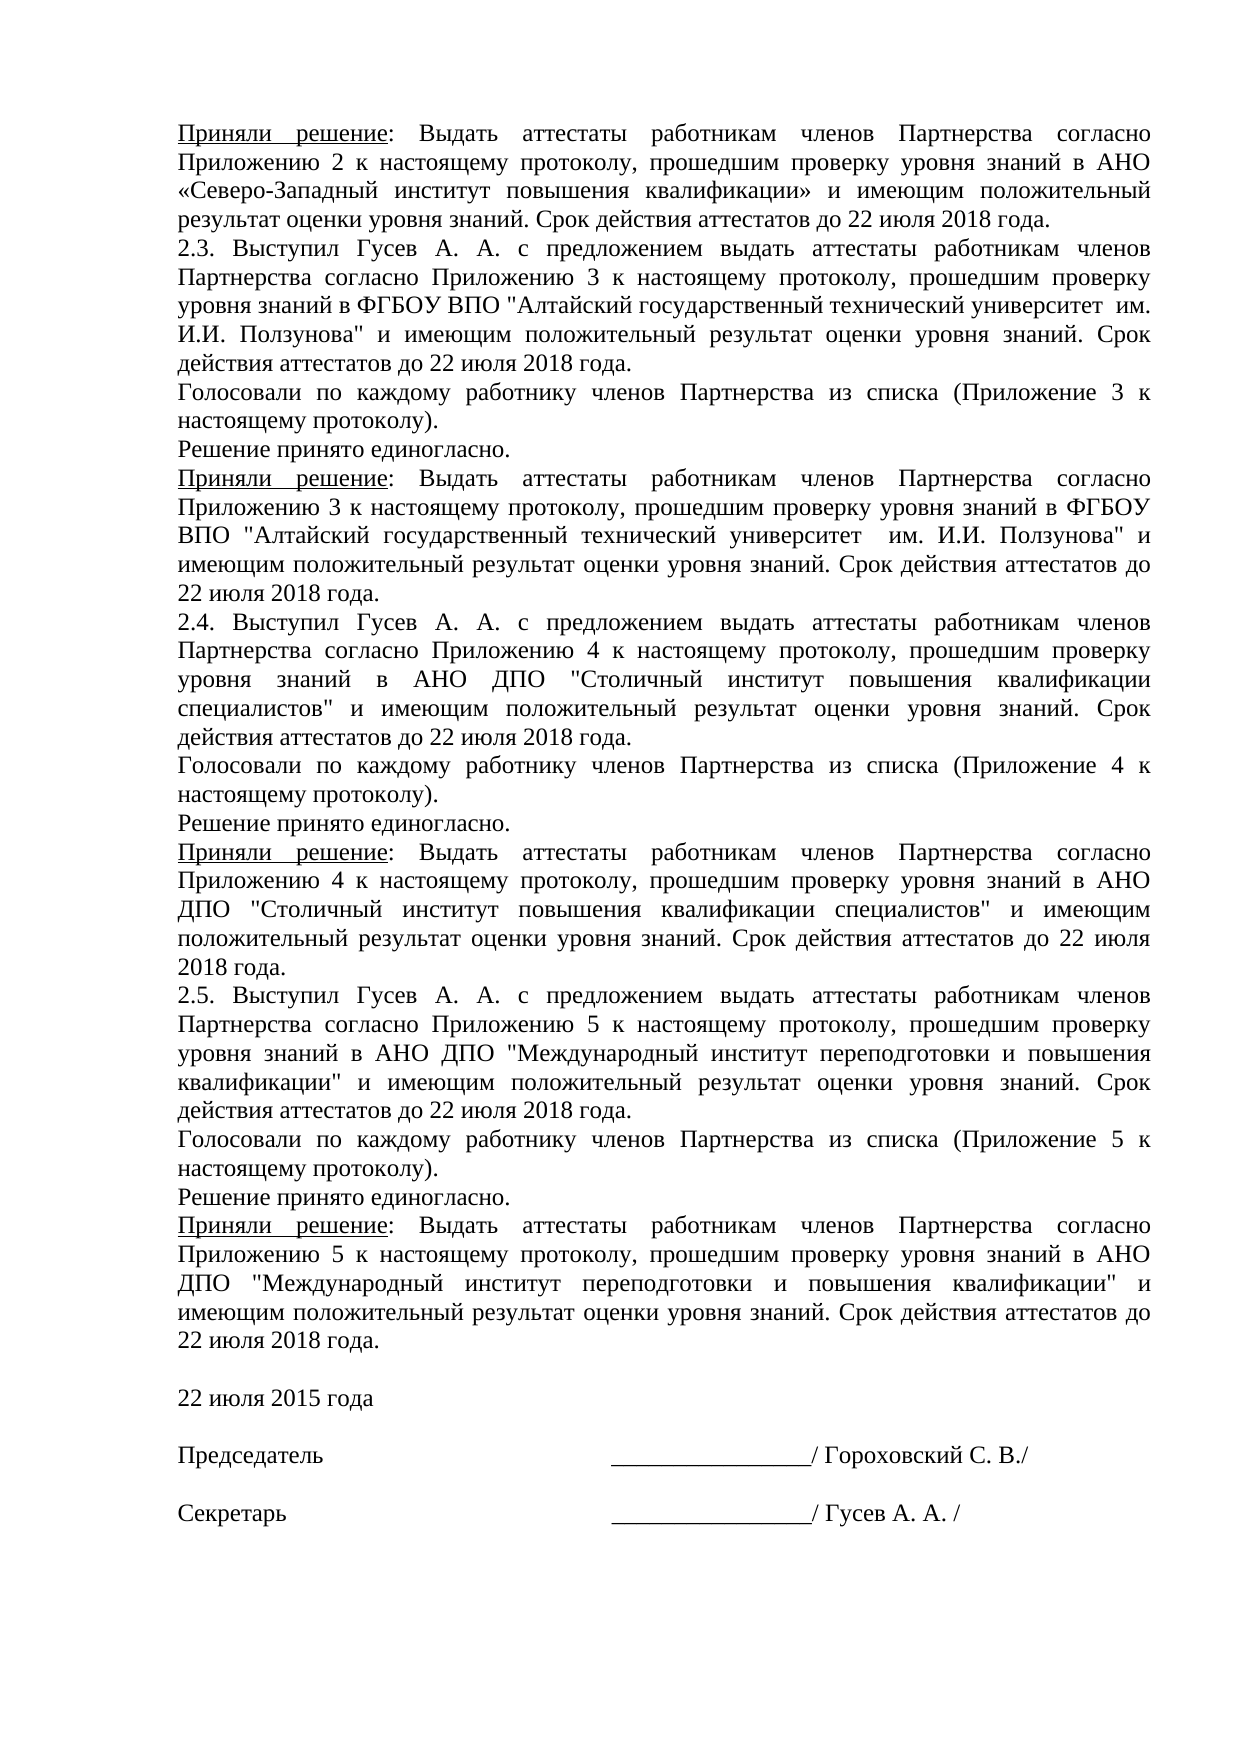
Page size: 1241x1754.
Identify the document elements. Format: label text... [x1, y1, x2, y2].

text Решение принято единогласно. [177, 808, 1152, 837]
text Приняли решение: Выдать аттестаты работникам членов Партнерства согласно Приложению 3 к настоящему протоколу, прошедшим проверку уровня знаний в ФГБОУ ВПО "Алтайский государственный технический университет им. И.И. Ползунова" и имеющим положительный результат оценки уровня знаний. Срок действия аттестатов до 22 июля 2018 года. [177, 463, 1152, 607]
text Решение принято единогласно. [177, 1182, 1152, 1211]
text Голосовали по каждому работнику членов Партнерства из списка (Приложение 3 к настоящему протоколу). [177, 377, 1152, 434]
text Голосовали по каждому работнику членов Партнерства из списка (Приложение 4 к настоящему протоколу). [177, 751, 1152, 808]
text Секретарь ________________/ Гусев А. А. / [177, 1498, 1152, 1527]
text Голосовали по каждому работнику членов Партнерства из списка (Приложение 5 к настоящему протоколу). [177, 1124, 1152, 1182]
text Приняли решение: Выдать аттестаты работникам членов Партнерства согласно Приложению 5 к настоящему протоколу, прошедшим проверку уровня знаний в АНО ДПО "Международный институт переподготовки и повышения квалификации" и имеющим положительный результат оценки уровня знаний. Срок действия аттестатов до 22 июля 2018 года. [177, 1211, 1152, 1354]
text Приняли решение: Выдать аттестаты работникам членов Партнерства согласно Приложению 4 к настоящему протоколу, прошедшим проверку уровня знаний в АНО ДПО "Столичный институт повышения квалификации специалистов" и имеющим положительный результат оценки уровня знаний. Срок действия аттестатов до 22 июля 2018 года. [177, 837, 1152, 981]
text 2.5. Выступил Гусев А. А. с предложением выдать аттестаты работникам членов Партнерства согласно Приложению 5 к настоящему протоколу, прошедшим проверку уровня знаний в АНО ДПО "Международный институт переподготовки и повышения квалификации" и имеющим положительный результат оценки уровня знаний. Срок действия аттестатов до 22 июля 2018 года. [177, 981, 1152, 1124]
text 22 июля 2015 года [177, 1383, 1152, 1412]
text Решение принято единогласно. [177, 434, 1152, 463]
text 2.4. Выступил Гусев А. А. с предложением выдать аттестаты работникам членов Партнерства согласно Приложению 4 к настоящему протоколу, прошедшим проверку уровня знаний в АНО ДПО "Столичный институт повышения квалификации специалистов" и имеющим положительный результат оценки уровня знаний. Срок действия аттестатов до 22 июля 2018 года. [177, 607, 1152, 751]
text Приняли решение: Выдать аттестаты работникам членов Партнерства согласно Приложению 2 к настоящему протоколу, прошедшим проверку уровня знаний в АНО «Северо-Западный институт повышения квалификации» и имеющим положительный результат оценки уровня знаний. Срок действия аттестатов до 22 июля 2018 года. [177, 118, 1152, 233]
text Председатель ________________/ Гороховский С. В. / [177, 1441, 1152, 1469]
text 2.3. Выступил Гусев А. А. с предложением выдать аттестаты работникам членов Партнерства согласно Приложению 3 к настоящему протоколу, прошедшим проверку уровня знаний в ФГБОУ ВПО "Алтайский государственный технический университет им. И.И. Ползунова" и имеющим положительный результат оценки уровня знаний. Срок действия аттестатов до 22 июля 2018 года. [177, 233, 1152, 377]
